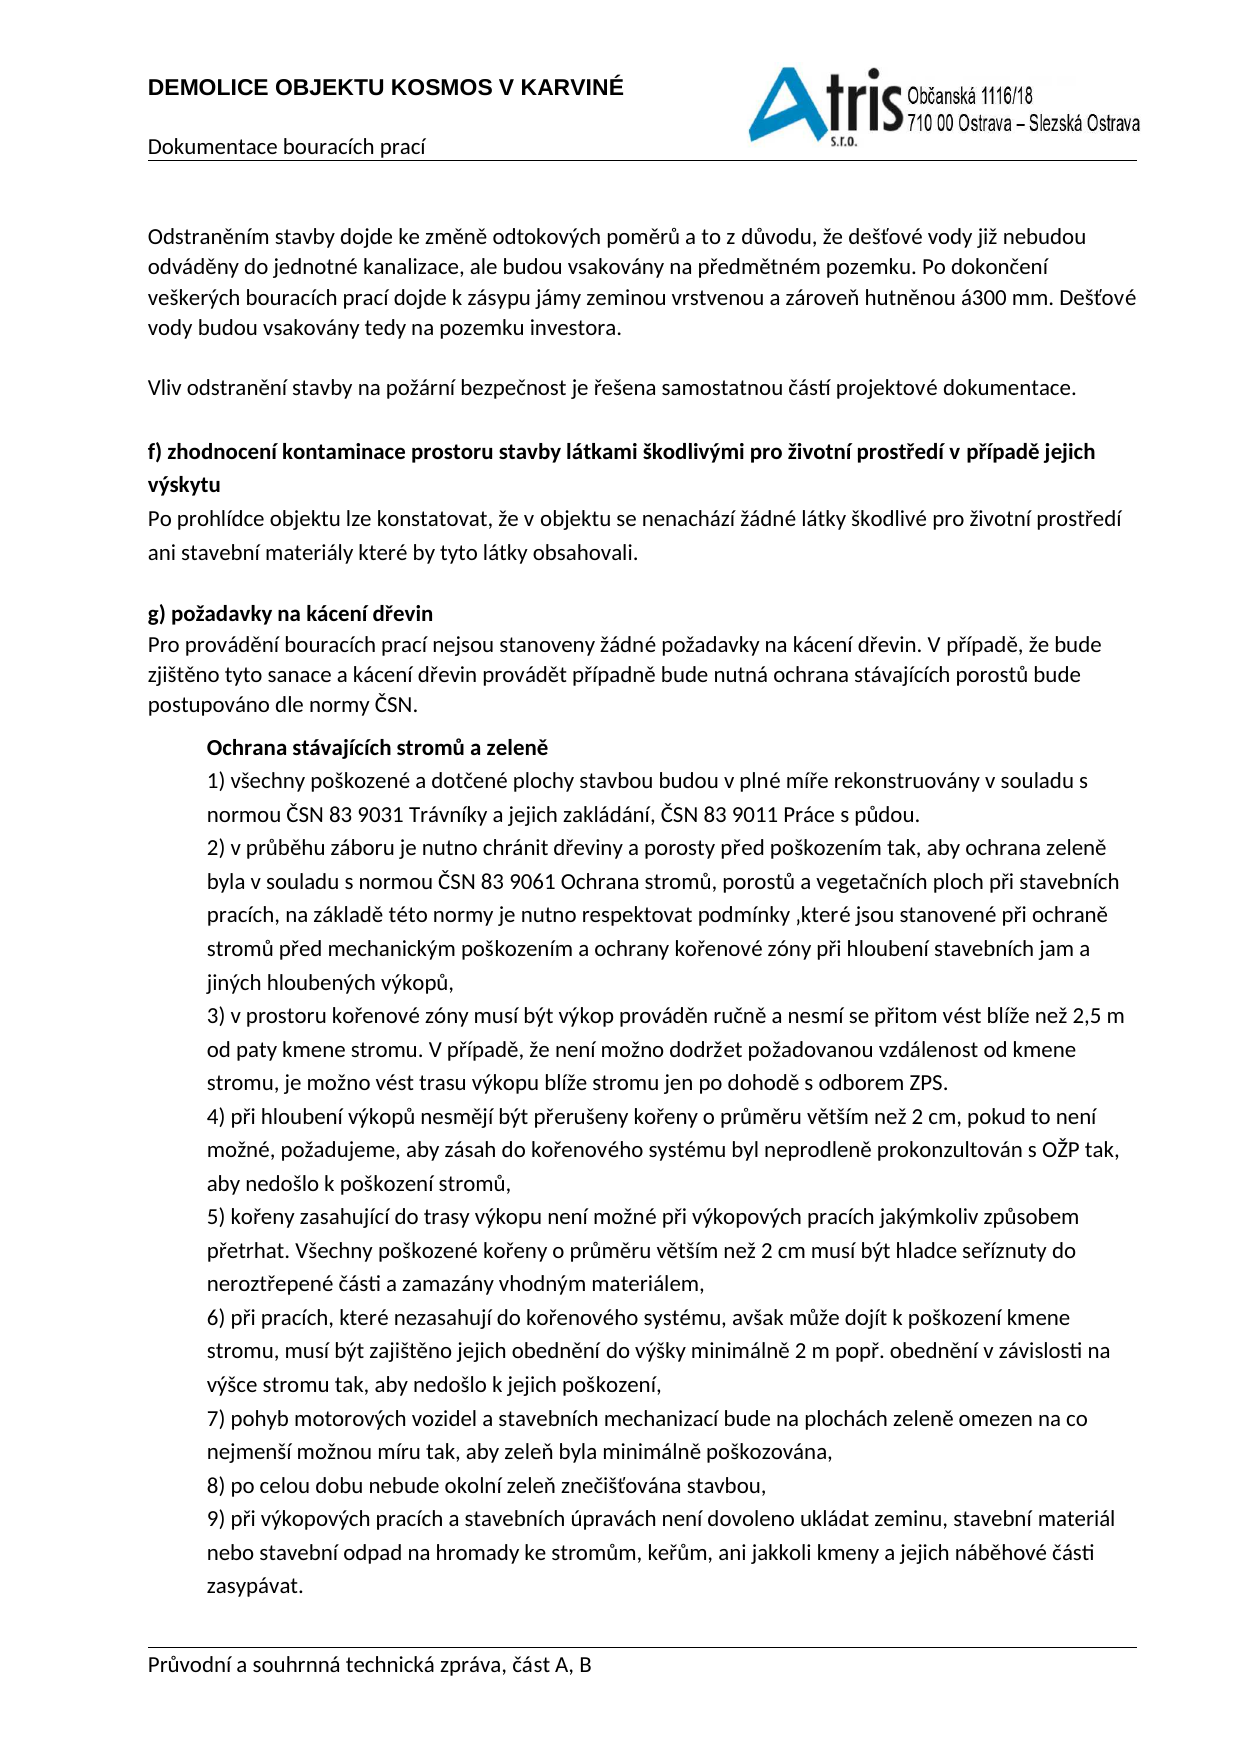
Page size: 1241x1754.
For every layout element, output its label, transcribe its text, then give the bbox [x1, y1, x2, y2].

text 8) po celou dobu nebude okolní zeleň znečišťována stavbou, [207, 1471, 1137, 1499]
text f) zhodnocení kontaminace prostoru stavby látkami škodlivými pro životní prostředí v případě jejich výskytu [148, 437, 1137, 498]
text 9) při výkopových pracích a stavebních úpravách není dovoleno ukládat zeminu, stavební materiál nebo stavební odpad na hromady ke stromům, keřům, ani jakkoli kmeny a jejich náběhové části zasypávat. [207, 1504, 1137, 1599]
text g) požadavky na kácení dřevin [148, 599, 1137, 628]
picture [746, 62, 1142, 148]
text Odstraněním stavby dojde ke změně odtokových poměrů a to z důvodu, že dešťové vody již nebudou odváděny do jednotné kanalizace, ale budou vsakovány na předmětném pozemku. Po dokončení veškerých bouracích prací dojde k zásypu jámy zeminou vrstvenou a zároveň hutněnou á300 mm. Dešťové vody budou vsakovány tedy na pozemku investora. [148, 222, 1137, 341]
text 7) pohyb motorových vozidel a stavebních mechanizací bude na plochách zeleně omezen na co nejmenší možnou míru tak, aby zeleň byla minimálně poškozována, [207, 1404, 1137, 1465]
text 2) v průběhu záboru je nutno chránit dřeviny a porosty před poškozením tak, aby ochrana zeleně byla v souladu s normou ČSN 83 9061 Ochrana stromů, porostů a vegetačních ploch při stavebních pracích, na základě této normy je nutno respektovat podmínky ‚které jsou stanovené při ochraně stromů před mechanickým poškozením a ochrany kořenové zóny při hloubení stavebních jam a jiných hloubených výkopů, [207, 833, 1137, 996]
text 3) v prostoru kořenové zóny musí být výkop prováděn ručně a nesmí se přitom vést blíže než 2,5 m od paty kmene stromu. V případě, že není možno dodržet požadovanou vzdálenost od kmene stromu, je možno vést trasu výkopu blíže stromu jen po dohodě s odborem ZPS. [207, 1001, 1137, 1096]
text 4) při hloubení výkopů nesmějí být přerušeny kořeny o průměru větším než 2 cm, pokud to není možné, požadujeme, aby zásah do kořenového systému byl neprodleně prokonzultován s OŽP tak, aby nedošlo k poškození stromů, [207, 1102, 1137, 1197]
text Ochrana stávajících stromů a zeleně [207, 733, 1137, 761]
text 6) při pracích, které nezasahují do kořenového systému, avšak může dojít k poškození kmene stromu, musí být zajištěno jejich obednění do výšky minimálně 2 m popř. obednění v závislosti na výšce stromu tak, aby nedošlo k jejich poškození, [207, 1303, 1137, 1398]
text 5) kořeny zasahující do trasy výkopu není možné při výkopových pracích jakýmkoliv způsobem přetrhat. Všechny poškozené kořeny o průměru větším než 2 cm musí být hladce seříznuty do neroztřepené části a zamazány vhodným materiálem, [207, 1202, 1137, 1298]
text Vliv odstranění stavby na požární bezpečnost je řešena samostatnou částí projektové dokumentace. [148, 373, 1137, 401]
text 1) všechny poškozené a dotčené plochy stavbou budou v plné míře rekonstruovány v souladu s normou ČSN 83 9031 Trávníky a jejich zakládání, ČSN 83 9011 Práce s půdou. [207, 766, 1137, 828]
text Po prohlídce objektu lze konstatovat, že v objektu se nenachází žádné látky škodlivé pro životní prostředí ani stavební materiály které by tyto látky obsahovali. [148, 504, 1137, 566]
text Pro provádění bouracích prací nejsou stanoveny žádné požadavky na kácení dřevin. V případě, že bude zjištěno tyto sanace a kácení dřevin provádět případně bude nutná ochrana stávajících porostů bude postupováno dle normy ČSN. [148, 630, 1137, 718]
